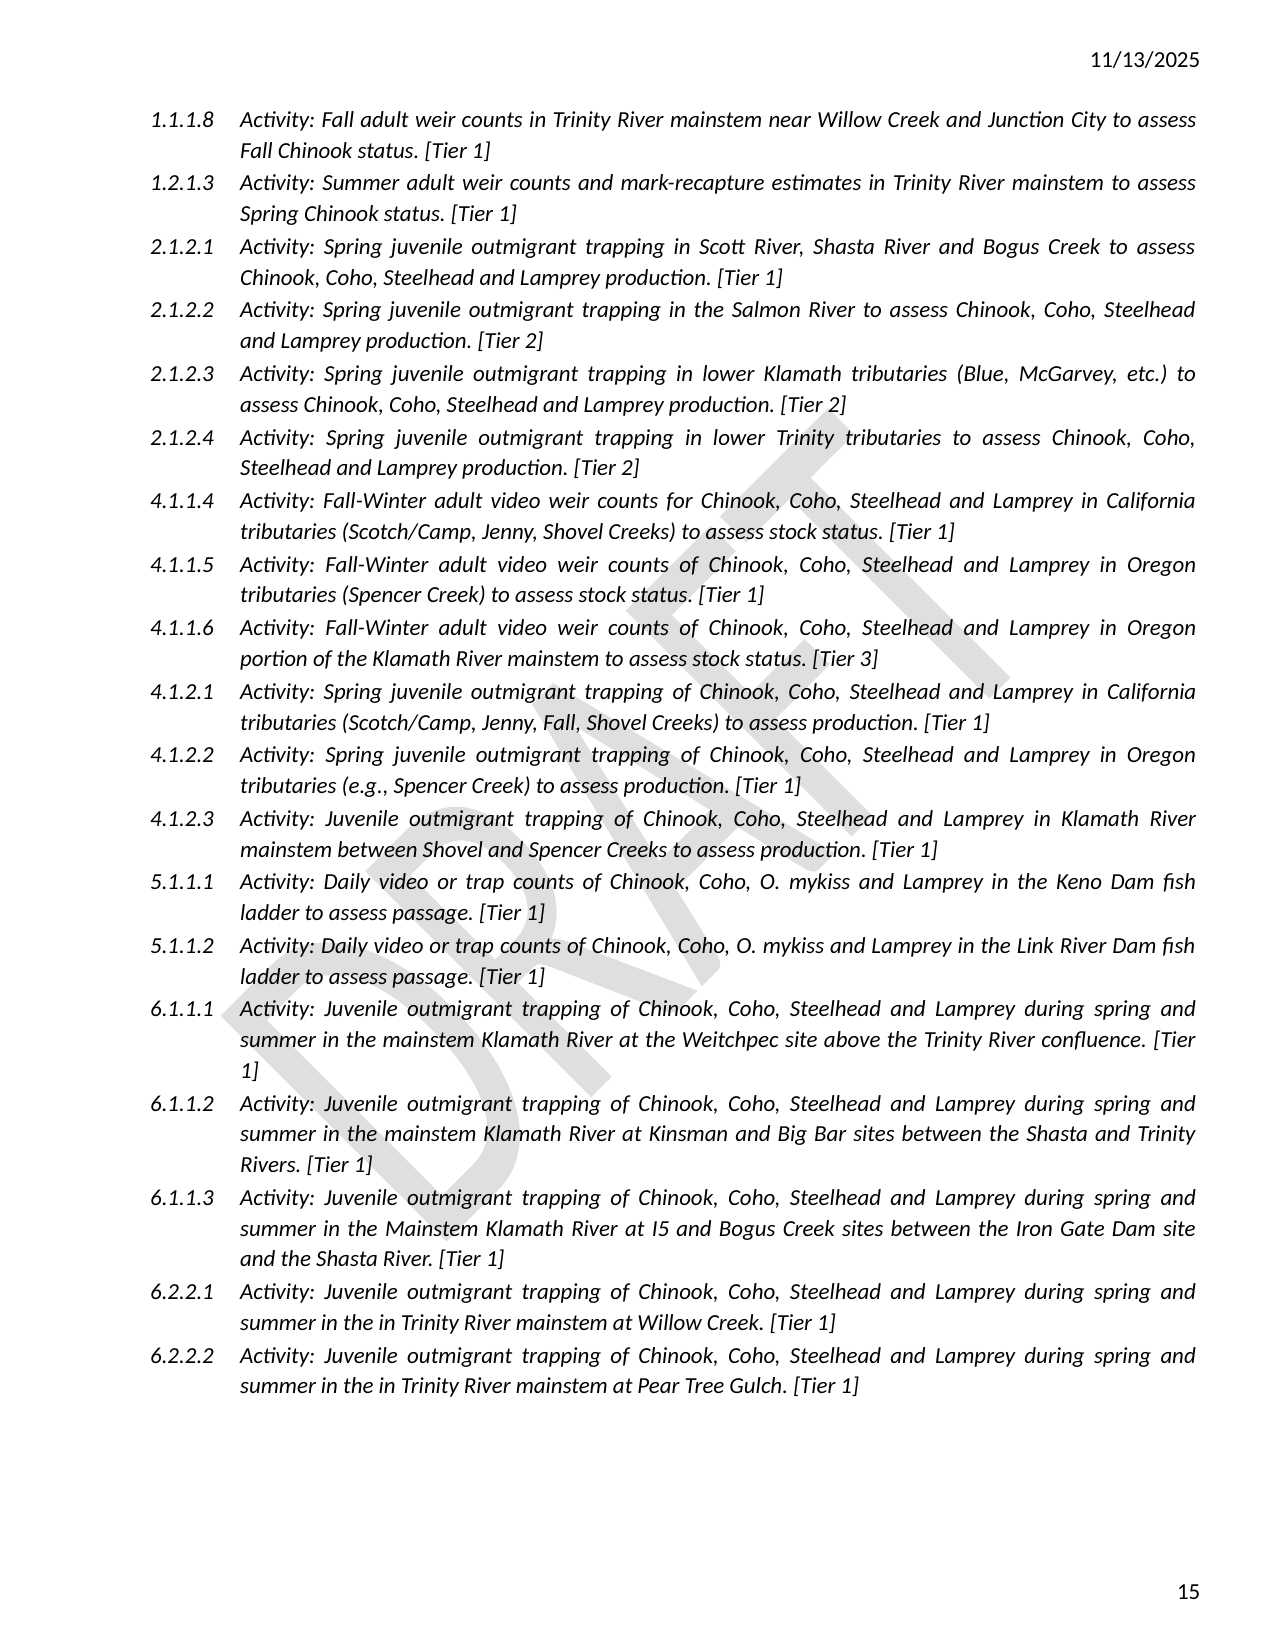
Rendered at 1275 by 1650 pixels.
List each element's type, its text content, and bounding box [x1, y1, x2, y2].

text 2.1.2.4 Activity: Spring juvenile outmigrant trapping in lower Trinity tributaries to assess Chinook, Coho, Steelhead and Lamprey production. [Tier 2] [150, 423, 1200, 481]
text 2.1.2.2 Activity: Spring juvenile outmigrant trapping in the Salmon River to assess Chinook, Coho, Steelhead and Lamprey production. [Tier 2] [150, 296, 1200, 354]
text 5.1.1.2 Activity: Daily video or trap counts of Chinook, Coho, O. mykiss and Lamprey in the Link River Dam fish ladder to assess passage. [Tier 1] [150, 931, 1200, 990]
text 6.1.1.1 Activity: Juvenile outmigrant trapping of Chinook, Coho, Steelhead and Lamprey during spring and summer in the mainstem Klamath River at the Weitchpec site above the Trinity River confluence. [Tier 1] [150, 994, 1200, 1084]
text 6.2.2.2 Activity: Juvenile outmigrant trapping of Chinook, Coho, Steelhead and Lamprey during spring and summer in the in Trinity River mainstem at Pear Tree Gulch. [Tier 1] [150, 1341, 1200, 1400]
text 6.1.1.3 Activity: Juvenile outmigrant trapping of Chinook, Coho, Steelhead and Lamprey during spring and summer in the Mainstem Klamath River at I5 and Bogus Creek sites between the Iron Gate Dam site and the Shasta River. [Tier 1] [150, 1183, 1200, 1273]
text 4.1.1.6 Activity: Fall-Winter adult video weir counts of Chinook, Coho, Steelhead and Lamprey in Oregon portion of the Klamath River mainstem to assess stock status. [Tier 3] [150, 613, 1200, 672]
text 4.1.1.4 Activity: Fall-Winter adult video weir counts for Chinook, Coho, Steelhead and Lamprey in California tributaries (Scotch/Camp, Jenny, Shovel Creeks) to assess stock status. [Tier 1] [150, 486, 1200, 545]
text 5.1.1.1 Activity: Daily video or trap counts of Chinook, Coho, O. mykiss and Lamprey in the Keno Dam fish ladder to assess passage. [Tier 1] [150, 867, 1200, 926]
text 4.1.1.5 Activity: Fall-Winter adult video weir counts of Chinook, Coho, Steelhead and Lamprey in Oregon tributaries (Spencer Creek) to assess stock status. [Tier 1] [150, 550, 1200, 608]
text 4.1.2.2 Activity: Spring juvenile outmigrant trapping of Chinook, Coho, Steelhead and Lamprey in Oregon tributaries (e.g., Spencer Creek) to assess production. [Tier 1] [150, 740, 1200, 799]
text 6.2.2.1 Activity: Juvenile outmigrant trapping of Chinook, Coho, Steelhead and Lamprey during spring and summer in the in Trinity River mainstem at Willow Creek. [Tier 1] [150, 1277, 1200, 1336]
text 4.1.2.3 Activity: Juvenile outmigrant trapping of Chinook, Coho, Steelhead and Lamprey in Klamath River mainstem between Shovel and Spencer Creeks to assess production. [Tier 1] [150, 804, 1200, 863]
text 2.1.2.1 Activity: Spring juvenile outmigrant trapping in Scott River, Shasta River and Bogus Creek to assess Chinook, Coho, Steelhead and Lamprey production. [Tier 1] [150, 232, 1200, 291]
text 2.1.2.3 Activity: Spring juvenile outmigrant trapping in lower Klamath tributaries (Blue, McGarvey, etc.) to assess Chinook, Coho, Steelhead and Lamprey production. [Tier 2] [150, 359, 1200, 418]
text 1.1.1.8 Activity: Fall adult weir counts in Trinity River mainstem near Willow Creek and Junction City to assess Fall Chinook status. [Tier 1] [150, 105, 1200, 164]
text 1.2.1.3 Activity: Summer adult weir counts and mark-recapture estimates in Trinity River mainstem to assess Spring Chinook status. [Tier 1] [150, 168, 1200, 227]
text 4.1.2.1 Activity: Spring juvenile outmigrant trapping of Chinook, Coho, Steelhead and Lamprey in California tributaries (Scotch/Camp, Jenny, Fall, Shovel Creeks) to assess production. [Tier 1] [150, 677, 1200, 736]
text 6.1.1.2 Activity: Juvenile outmigrant trapping of Chinook, Coho, Steelhead and Lamprey during spring and summer in the mainstem Klamath River at Kinsman and Big Bar sites between the Shasta and Trinity Rivers. [Tier 1] [150, 1089, 1200, 1178]
